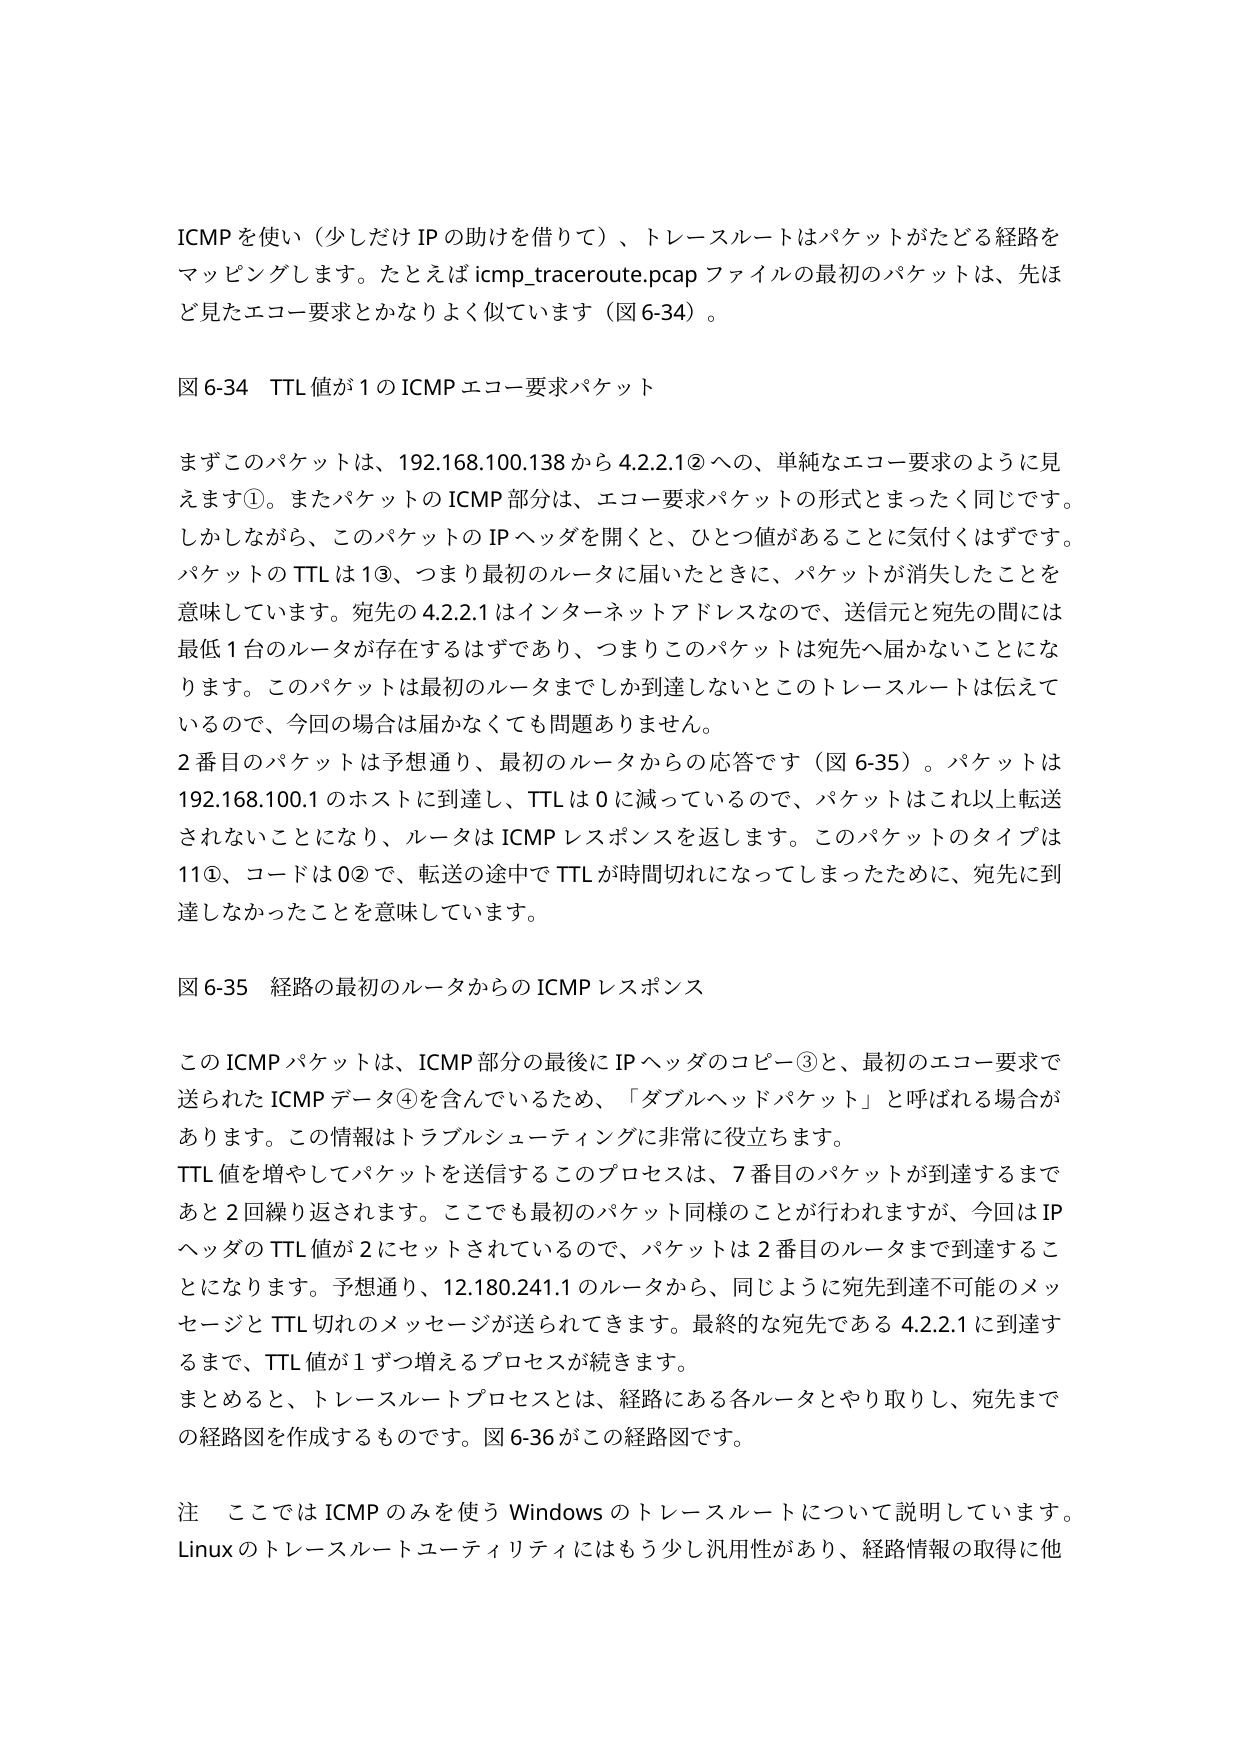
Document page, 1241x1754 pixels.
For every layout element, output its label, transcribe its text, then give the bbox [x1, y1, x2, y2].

text 2番目のパケットは予想通り、最初のルータからの応答です（図6-35）。パケットは192.168.100.1のホストに到達し、TTLは0に減っているので、パケットはこれ以上転送されないことになり、ルータはICMPレスポンスを返します。このパケットのタイプは11①、コードは0②で、転送の途中でTTLが時間切れになってしまったために、宛先に到達しなかったことを意味しています。 [177, 742, 1063, 929]
text このICMPパケットは、ICMP部分の最後にIPヘッダのコピー③と、最初のエコー要求で送られたICMPデータ④を含んでいるため、「ダブルヘッドパケット」と呼ばれる場合があります。この情報はトラブルシューティングに非常に役立ちます。 [177, 1042, 1063, 1154]
text まずこのパケットは、192.168.100.138から4.2.2.1②への、単純なエコー要求のように見えます①。またパケットのICMP部分は、エコー要求パケットの形式とまったく同じです。しかしながら、このパケットのIPヘッダを開くと、ひとつ値があることに気付くはずです。パケットのTTLは1③、つまり最初のルータに届いたときに、パケットが消失したことを意味しています。宛先の4.2.2.1はインターネットアドレスなので、送信元と宛先の間には最低1台のルータが存在するはずであり、つまりこのパケットは宛先へ届かないことになります。このパケットは最初のルータまでしか到達しないとこのトレースルートは伝えているので、今回の場合は届かなくても問題ありません。 [177, 442, 1063, 742]
text ICMPを使い（少しだけIPの助けを借りて）、トレースルートはパケットがたどる経路をマッピングします。たとえばicmp_traceroute.pcapファイルの最初のパケットは、先ほど見たエコー要求とかなりよく似ています（図6-34）。 [177, 217, 1063, 329]
text 図6-34 TTL値が1のICMPエコー要求パケット [177, 367, 1063, 404]
text TTL値を増やしてパケットを送信するこのプロセスは、7番目のパケットが到達するまであと2回繰り返されます。ここでも最初のパケット同様のことが行われますが、今回はIPヘッダのTTL値が2にセットされているので、パケットは2番目のルータまで到達することになります。予想通り、12.180.241.1のルータから、同じように宛先到達不可能のメッセージとTTL切れのメッセージが送られてきます。最終的な宛先である4.2.2.1に到達するまで、TTL値が１ずつ増えるプロセスが続きます。 [177, 1154, 1063, 1379]
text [177, 1492, 1063, 1567]
text まとめると、トレースルートプロセスとは、経路にある各ルータとやり取りし、宛先までの経路図を作成するものです。図6-36がこの経路図です。 [177, 1379, 1063, 1454]
text 図6-35 経路の最初のルータからのICMPレスポンス [177, 967, 1063, 1004]
